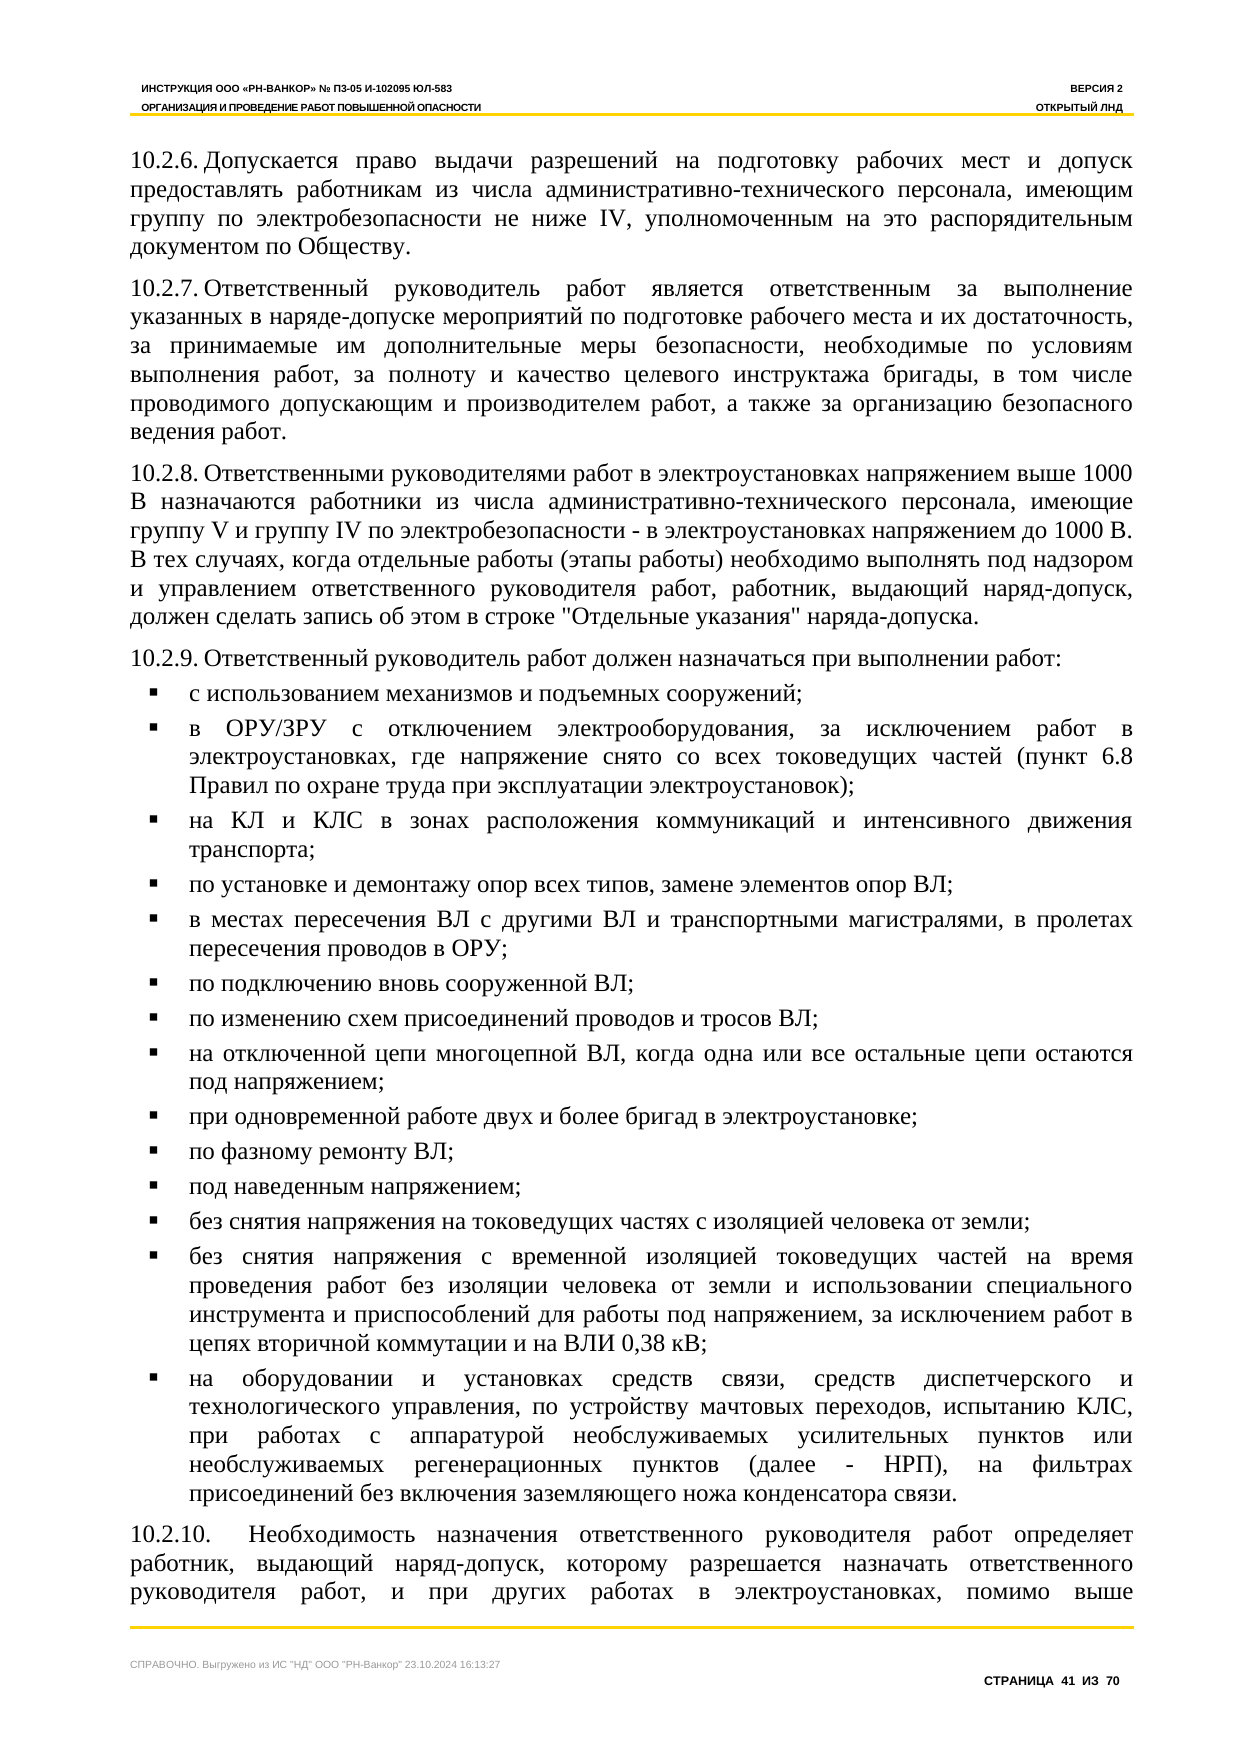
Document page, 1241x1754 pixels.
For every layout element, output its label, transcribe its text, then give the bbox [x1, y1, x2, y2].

list Допускается право выдачи разрешений на подготовку рабочих мест и допуск предоставлять работникам из числа административно-технического персонала, имеющим группу по электробезопасности не ниже IV, уполномоченным на это распорядительным документом по Обществу. [130, 145, 1134, 260]
list Ответственный руководитель работ является ответственным за выполнение указанных в наряде-допуске мероприятий по подготовке рабочего места и их достаточность, за принимаемые им дополнительные меры безопасности, необходимые по условиям выполнения работ, за полноту и качество целевого инструктажа бригады, в том числе проводимого допускающим и производителем работ, а также за организацию безопасного ведения работ. [130, 273, 1134, 445]
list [130, 1519, 1134, 1605]
list на оборудовании и установках средств связи, средств диспетчерского и технологического управления, по устройству мачтовых переходов, испытанию КЛС, при работах с аппаратурой необслуживаемых усилительных пунктов или необслуживаемых регенерационных пунктов (далее - НРП), на фильтрах присоединений без включения заземляющего ножа конденсатора связи. [148, 1363, 1134, 1506]
list по установке и демонтажу опор всех типов, замене элементов опор ВЛ; [148, 869, 1134, 898]
list по изменению схем присоединений проводов и тросов ВЛ; [148, 1003, 1134, 1031]
list Ответственный руководитель работ должен назначаться при выполнении работ: [130, 643, 1134, 671]
list на отключенной цепи многоцепной ВЛ, когда одна или все остальные цепи остаются под напряжением; [148, 1038, 1134, 1095]
list без снятия напряжения с временной изоляцией токоведущих частей на время проведения работ без изоляции человека от земли и использовании специального инструмента и приспособлений для работы под напряжением, за исключением работ в цепях вторичной коммутации и на ВЛИ 0,38 кВ; [148, 1241, 1134, 1356]
list в местах пересечения ВЛ с другими ВЛ и транспортными магистралями, в пролетах пересечения проводов в ОРУ; [148, 904, 1134, 961]
list под наведенным напряжением; [148, 1171, 1134, 1200]
list с использованием механизмов и подъемных сооружений; [148, 678, 1134, 706]
list по подключению вновь сооруженной ВЛ; [148, 968, 1134, 996]
list на КЛ и КЛС в зонах расположения коммуникаций и интенсивного движения транспорта; [148, 805, 1134, 863]
list в ОРУ/ЗРУ с отключением электрооборудования, за исключением работ в электроустановках, где напряжение снято со всех токоведущих частей (пункт 6.8 Правил по охране труда при эксплуатации электроустановок); [148, 713, 1134, 799]
list без снятия напряжения на токоведущих частях с изоляцией человека от земли; [148, 1206, 1134, 1235]
list по фазному ремонту ВЛ; [148, 1136, 1134, 1165]
list Ответственными руководителями работ в электроустановках напряжением выше 1000 В назначаются работники из числа административно-технического персонала, имеющие группу V и группу IV по электробезопасности - в электроустановках напряжением до 1000 В. В тех случаях, когда отдельные работы (этапы работы) необходимо выполнять под надзором и управлением ответственного руководителя работ, работник, выдающий наряд-допуск, должен сделать запись об этом в строке "Отдельные указания" наряда-допуска. [130, 458, 1134, 630]
list при одновременной работе двух и более бригад в электроустановке; [148, 1101, 1134, 1130]
